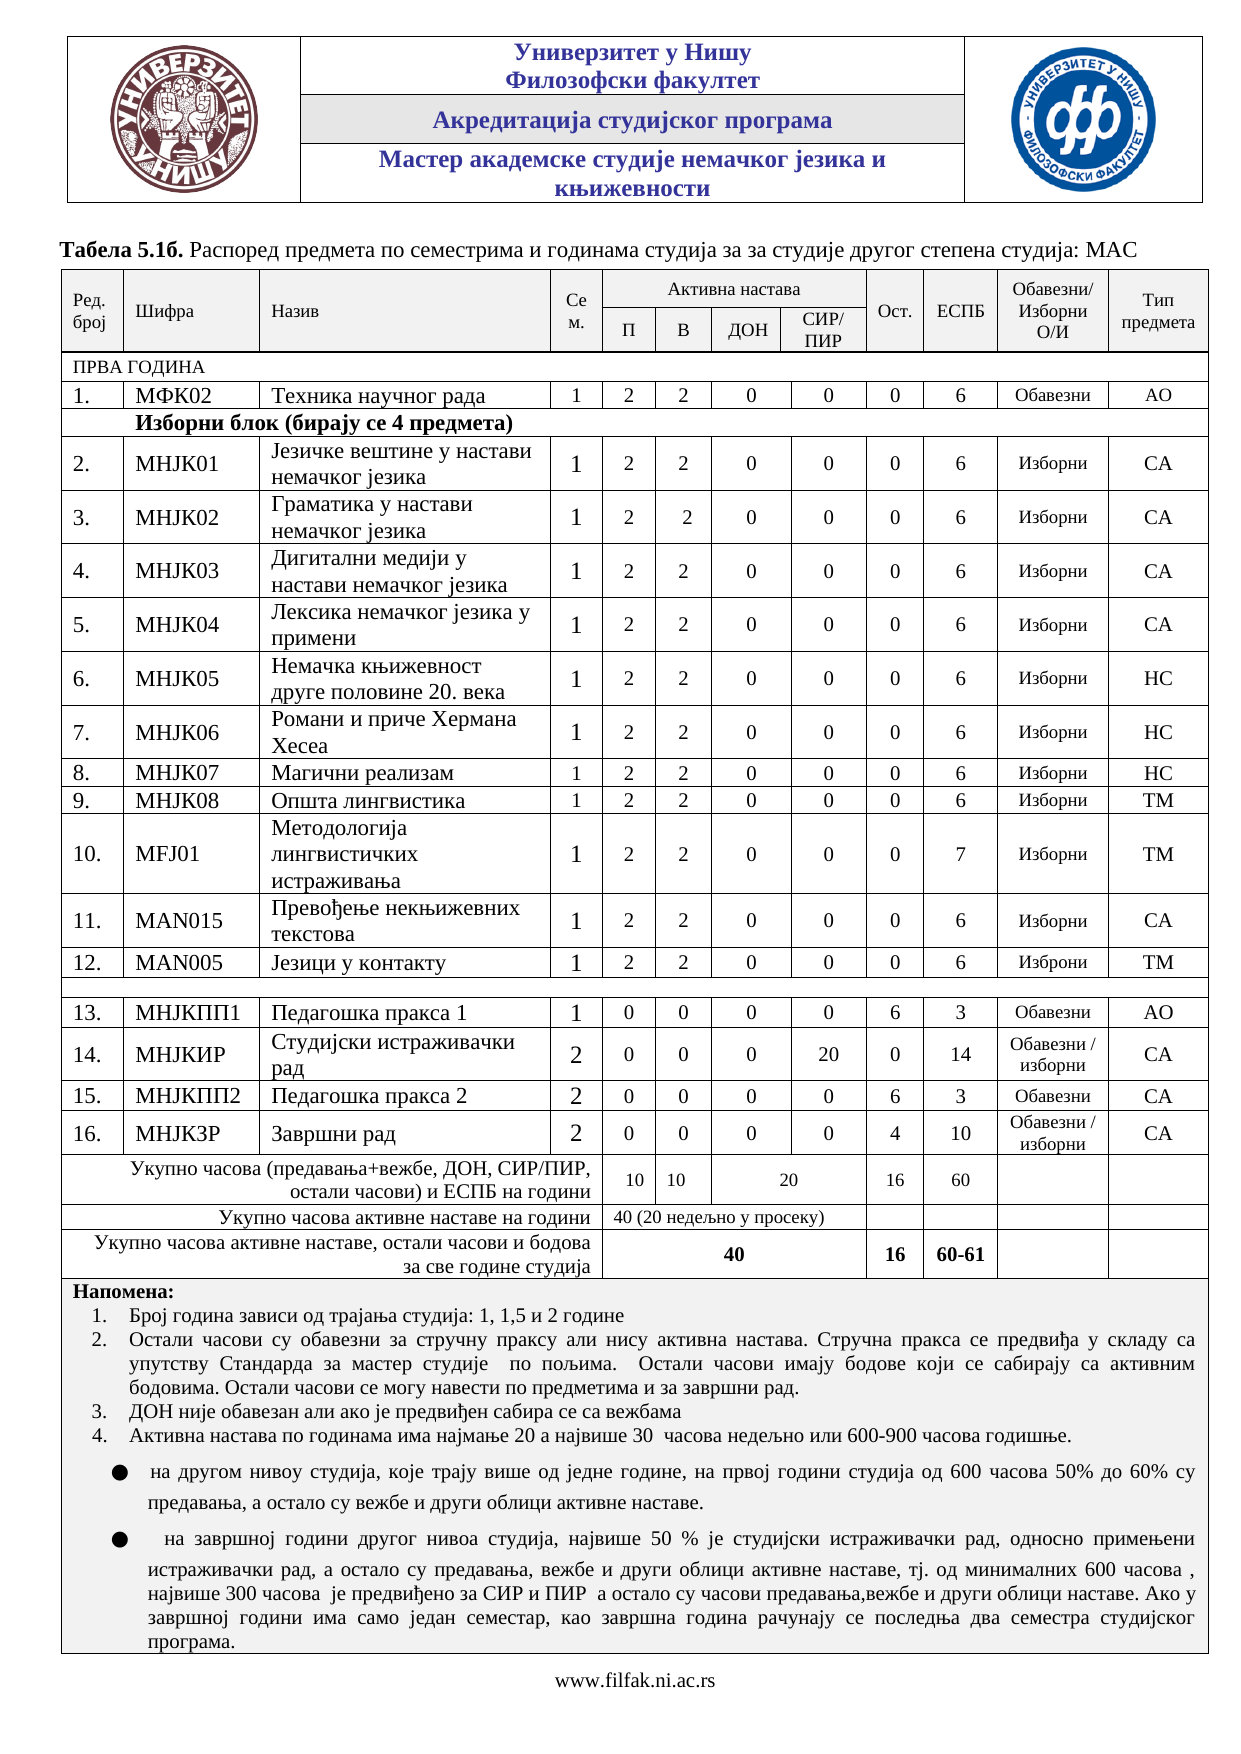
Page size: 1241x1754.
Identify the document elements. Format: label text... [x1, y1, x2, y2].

table_cell Обавезни [998, 1081, 1108, 1110]
table_cell 13. [62, 998, 123, 1027]
table_cell [602, 409, 655, 436]
table_cell 0 [603, 998, 655, 1027]
table_cell 1 [551, 382, 602, 408]
table_cell [866, 409, 924, 436]
table_cell 0 [712, 652, 791, 704]
table_cell 6 [924, 787, 997, 813]
table_cell ДОН [712, 308, 780, 351]
table_cell Изборни [998, 598, 1108, 651]
table_cell СА [1109, 544, 1208, 597]
table_cell 0 [712, 382, 791, 408]
table_cell 0 [867, 652, 923, 704]
table_cell [998, 1230, 1108, 1278]
table_cell МНЈК02 [124, 491, 259, 543]
table_cell В [656, 308, 711, 351]
table_cell 10 [603, 1155, 655, 1203]
table_cell 0 [656, 1111, 711, 1154]
table_cell 1 [551, 491, 602, 543]
table_cell Изборни [998, 437, 1108, 489]
table_cell Изборни [998, 652, 1108, 704]
table_cell 0 [712, 598, 791, 651]
table_cell 1 [551, 759, 602, 786]
table_cell 0 [712, 759, 791, 786]
table_cell 6 [924, 491, 997, 543]
table_header ЕСПБ [924, 270, 997, 351]
table_cell 0 [867, 598, 923, 651]
table_cell 6 [924, 544, 997, 597]
table_cell Завршни рад [260, 1111, 550, 1154]
table_cell ТМ [1109, 814, 1208, 893]
table_cell Магични реализам [260, 759, 550, 786]
table_cell 8. [62, 759, 123, 786]
table_cell Студијски истраживачки рад [260, 1028, 550, 1080]
table_cell Изборни [998, 544, 1108, 597]
table_cell 2 [603, 598, 655, 651]
table_cell Немачка књижевност друге половине 20. века [260, 652, 550, 704]
table_cell 2 [656, 544, 711, 597]
table_cell Обавезни [998, 382, 1108, 408]
table_cell НС [1109, 759, 1208, 786]
table_cell 12. [62, 948, 123, 977]
table_cell Изборни [998, 894, 1108, 947]
table_cell [998, 1205, 1108, 1229]
table_cell 4 [867, 1111, 923, 1154]
table_cell 2 [603, 437, 655, 489]
table_cell 2 [656, 948, 711, 977]
table_cell 3 [924, 1081, 997, 1110]
table_cell АО [1109, 382, 1208, 408]
table_cell [998, 409, 1108, 436]
table_cell Укупно часова (предавања+вежбе, ДОН, СИР/ПИР, остали часови) и ЕСПБ на години [62, 1155, 602, 1203]
table_cell 0 [792, 652, 866, 704]
table_cell ПРВА ГОДИНА [62, 353, 1208, 381]
table_cell 6 [924, 948, 997, 977]
table_cell Укупно часова активне наставе на години [62, 1205, 602, 1229]
table_cell 6 [867, 998, 923, 1027]
table_cell 6 [924, 382, 997, 408]
table_cell 0 [712, 437, 791, 489]
table_cell СА [1109, 598, 1208, 651]
table_cell 0 [867, 814, 923, 893]
table_cell СА [1109, 437, 1208, 489]
table_cell СА [1109, 1111, 1208, 1154]
table_cell 2 [551, 1028, 602, 1080]
table_cell [791, 409, 866, 436]
table_cell 0 [712, 814, 791, 893]
table_cell 2 [551, 1081, 602, 1110]
table_cell [998, 1155, 1108, 1203]
table_cell СА [1109, 894, 1208, 947]
table_cell 1 [551, 894, 602, 947]
table_cell [711, 409, 791, 436]
table_cell 0 [792, 998, 866, 1027]
table_cell 2 [656, 652, 711, 704]
table_cell [924, 1205, 997, 1229]
table_cell 3. [62, 491, 123, 543]
table_cell 14 [924, 1028, 997, 1080]
table_cell 0 [792, 787, 866, 813]
table_cell Изборни [998, 759, 1108, 786]
table_cell 0 [712, 706, 791, 758]
table_cell 60 [924, 1155, 997, 1203]
table_cell Укупно часова активне наставе, остали часови и бодова за све године студија [62, 1230, 602, 1278]
table_cell 0 [792, 437, 866, 489]
table_cell 20 [712, 1155, 866, 1203]
table_cell 0 [792, 759, 866, 786]
table_cell 1 [551, 437, 602, 489]
table_header Ред. број [62, 270, 123, 351]
picture [1008, 44, 1159, 195]
table_cell Изборни [998, 491, 1108, 543]
table_cell [924, 409, 997, 436]
table_cell [62, 409, 124, 436]
table_cell 2 [603, 814, 655, 893]
table_cell 1 [551, 814, 602, 893]
table_cell MAN005 [124, 948, 259, 977]
table_cell 7. [62, 706, 123, 758]
table_cell 0 [867, 382, 923, 408]
table_cell 2 [656, 382, 711, 408]
table_cell 14. [62, 1028, 123, 1080]
table_cell НС [1109, 706, 1208, 758]
table_cell МНЈК08 [124, 787, 259, 813]
table_cell Обавезни /изборни [998, 1028, 1108, 1080]
table_cell [1108, 409, 1208, 436]
table_cell МНЈКИР [124, 1028, 259, 1080]
table_cell Изборни блок (бирају се 4 предмета) [124, 409, 602, 436]
table_cell [1109, 1230, 1208, 1278]
table_cell МНЈК04 [124, 598, 259, 651]
table_cell 2 [603, 652, 655, 704]
table_cell 2 [603, 787, 655, 813]
table_cell 0 [792, 948, 866, 977]
table_cell Педагошка пракса 1 [260, 998, 550, 1027]
table_cell 11. [62, 894, 123, 947]
table_cell Језичке вештине у настави немачког језика [260, 437, 550, 489]
table_cell 9. [62, 787, 123, 813]
table_cell Обавезни [998, 998, 1108, 1027]
table_cell 0 [792, 491, 866, 543]
table_header Ост. [867, 270, 923, 351]
table_cell Изборни [998, 787, 1108, 813]
table_cell 0 [792, 814, 866, 893]
table_cell 10 [924, 1111, 997, 1154]
table_cell МНЈК07 [124, 759, 259, 786]
table_cell 0 [656, 998, 711, 1027]
table_cell МНЈКЗР [124, 1111, 259, 1154]
table_cell 0 [603, 1081, 655, 1110]
table_cell 0 [867, 491, 923, 543]
table_cell 4. [62, 544, 123, 597]
table_cell 40 (20 недељно у просеку) [603, 1205, 866, 1229]
table_cell [1109, 1155, 1208, 1203]
table_cell 2 [656, 598, 711, 651]
table_cell 0 [603, 1028, 655, 1080]
table_cell Граматика у настави немачког језика [260, 491, 550, 543]
table_cell 6 [924, 894, 997, 947]
table_cell 0 [603, 1111, 655, 1154]
table_cell 1 [551, 652, 602, 704]
table_cell 6 [924, 598, 997, 651]
table_cell 0 [712, 491, 791, 543]
table_cell 0 [792, 598, 866, 651]
table_cell Романи и приче Хермана Хесеа [260, 706, 550, 758]
table_cell 0 [867, 706, 923, 758]
table_cell СА [1109, 491, 1208, 543]
table_cell МНЈК05 [124, 652, 259, 704]
table_cell 6. [62, 652, 123, 704]
table_cell 1 [551, 787, 602, 813]
table_cell 2 [603, 706, 655, 758]
table_cell 0 [712, 787, 791, 813]
table_cell 1 [551, 706, 602, 758]
table_cell 16 [867, 1155, 923, 1203]
table_cell 0 [792, 894, 866, 947]
table_header Шифра [124, 270, 259, 351]
table_cell Изброни [998, 948, 1108, 977]
table_cell МНЈК03 [124, 544, 259, 597]
table_cell 0 [867, 759, 923, 786]
table_cell Језици у контакту [260, 948, 550, 977]
table_cell СА [1109, 1028, 1208, 1080]
table_header Активна настава [603, 270, 866, 307]
table_cell [1109, 1205, 1208, 1229]
table_cell 2 [603, 544, 655, 597]
table_cell МНЈК06 [124, 706, 259, 758]
table_cell 5. [62, 598, 123, 651]
table_cell Дигитални медији у настави немачког језика [260, 544, 550, 597]
table_cell AO [1109, 998, 1208, 1027]
table_cell Методологија лингвистичких истраживања [260, 814, 550, 893]
table_cell 2 [656, 491, 711, 543]
table_cell ТМ [1109, 948, 1208, 977]
table_cell Превођење некњижевних текстова [260, 894, 550, 947]
table_cell 2 [603, 894, 655, 947]
table_cell 0 [792, 544, 866, 597]
table_cell 40 [603, 1230, 866, 1278]
table_header Тип предмета [1109, 270, 1208, 351]
table_cell MFJ01 [124, 814, 259, 893]
table_cell 6 [924, 706, 997, 758]
table_cell 16. [62, 1111, 123, 1154]
table_cell 0 [656, 1028, 711, 1080]
table_cell 20 [792, 1028, 866, 1080]
table_cell 2 [656, 437, 711, 489]
table_cell 60-61 [924, 1230, 997, 1278]
table_cell 6 [924, 759, 997, 786]
table_cell 1 [551, 998, 602, 1027]
table_cell 0 [867, 787, 923, 813]
table_cell 0 [792, 706, 866, 758]
table_cell 7 [924, 814, 997, 893]
table_cell П [603, 308, 655, 351]
table_cell [867, 1205, 923, 1229]
table_header Сем. [551, 270, 602, 351]
table_cell Општа лингвистика [260, 787, 550, 813]
table_cell MAN015 [124, 894, 259, 947]
table_cell 2 [656, 759, 711, 786]
table_cell 0 [792, 1081, 866, 1110]
table_cell 15. [62, 1081, 123, 1110]
table_cell 0 [867, 544, 923, 597]
table_cell 1. [62, 382, 123, 408]
table_cell 2 [603, 948, 655, 977]
table_cell 0 [792, 382, 866, 408]
picture [110, 45, 258, 193]
table_cell СА [1109, 1081, 1208, 1110]
table_cell 0 [867, 1028, 923, 1080]
table_cell 10 [656, 1155, 711, 1203]
table_cell МФК02 [124, 382, 259, 408]
table_cell 0 [867, 437, 923, 489]
table_cell Изборни [998, 706, 1108, 758]
table_cell 2 [656, 894, 711, 947]
text Tабелa 5.1б. Распоред предмета по семестрима и годинама студија за за студије другог степена студија: МАС [59, 236, 1211, 263]
table_header Назив [260, 270, 550, 351]
table_cell 2 [603, 759, 655, 786]
table_cell 1 [551, 948, 602, 977]
table_cell 0 [712, 544, 791, 597]
table_cell 0 [712, 1028, 791, 1080]
table_cell 2 [656, 814, 711, 893]
table_cell МНЈК01 [124, 437, 259, 489]
table_cell 1 [551, 544, 602, 597]
table_cell 2 [603, 382, 655, 408]
table_cell 6 [867, 1081, 923, 1110]
table_cell СИР/ ПИР [781, 308, 866, 351]
table_cell 2 [656, 787, 711, 813]
table_cell 1 [551, 598, 602, 651]
table_header Обавезни/ Изборни О/И [998, 270, 1108, 351]
table_cell 2 [656, 706, 711, 758]
table_cell 6 [924, 652, 997, 704]
table_cell Лексика немачког језика у примени [260, 598, 550, 651]
table_cell 0 [712, 894, 791, 947]
table_cell [62, 978, 1208, 997]
table_cell 0 [792, 1111, 866, 1154]
table_cell Техника научног рада [260, 382, 550, 408]
table_cell 0 [867, 948, 923, 977]
table_cell 0 [656, 1081, 711, 1110]
table_cell 0 [867, 894, 923, 947]
table_cell НС [1109, 652, 1208, 704]
table_cell Педагошка пракса 2 [260, 1081, 550, 1110]
table_cell 16 [867, 1230, 923, 1278]
table_cell 3 [924, 998, 997, 1027]
table_cell Изборни [998, 814, 1108, 893]
table_cell 2 [603, 491, 655, 543]
table_cell [655, 409, 711, 436]
table_cell 2. [62, 437, 123, 489]
table_cell 2 [551, 1111, 602, 1154]
table_cell 10. [62, 814, 123, 893]
table_cell МНЈКПП2 [124, 1081, 259, 1110]
table_cell Обавезни /изборни [998, 1111, 1108, 1154]
table_cell 0 [712, 1081, 791, 1110]
table_cell 0 [712, 948, 791, 977]
table_cell 0 [712, 998, 791, 1027]
table_cell 6 [924, 437, 997, 489]
table_cell ТМ [1109, 787, 1208, 813]
table_cell 0 [712, 1111, 791, 1154]
table_cell МНЈКПП1 [124, 998, 259, 1027]
